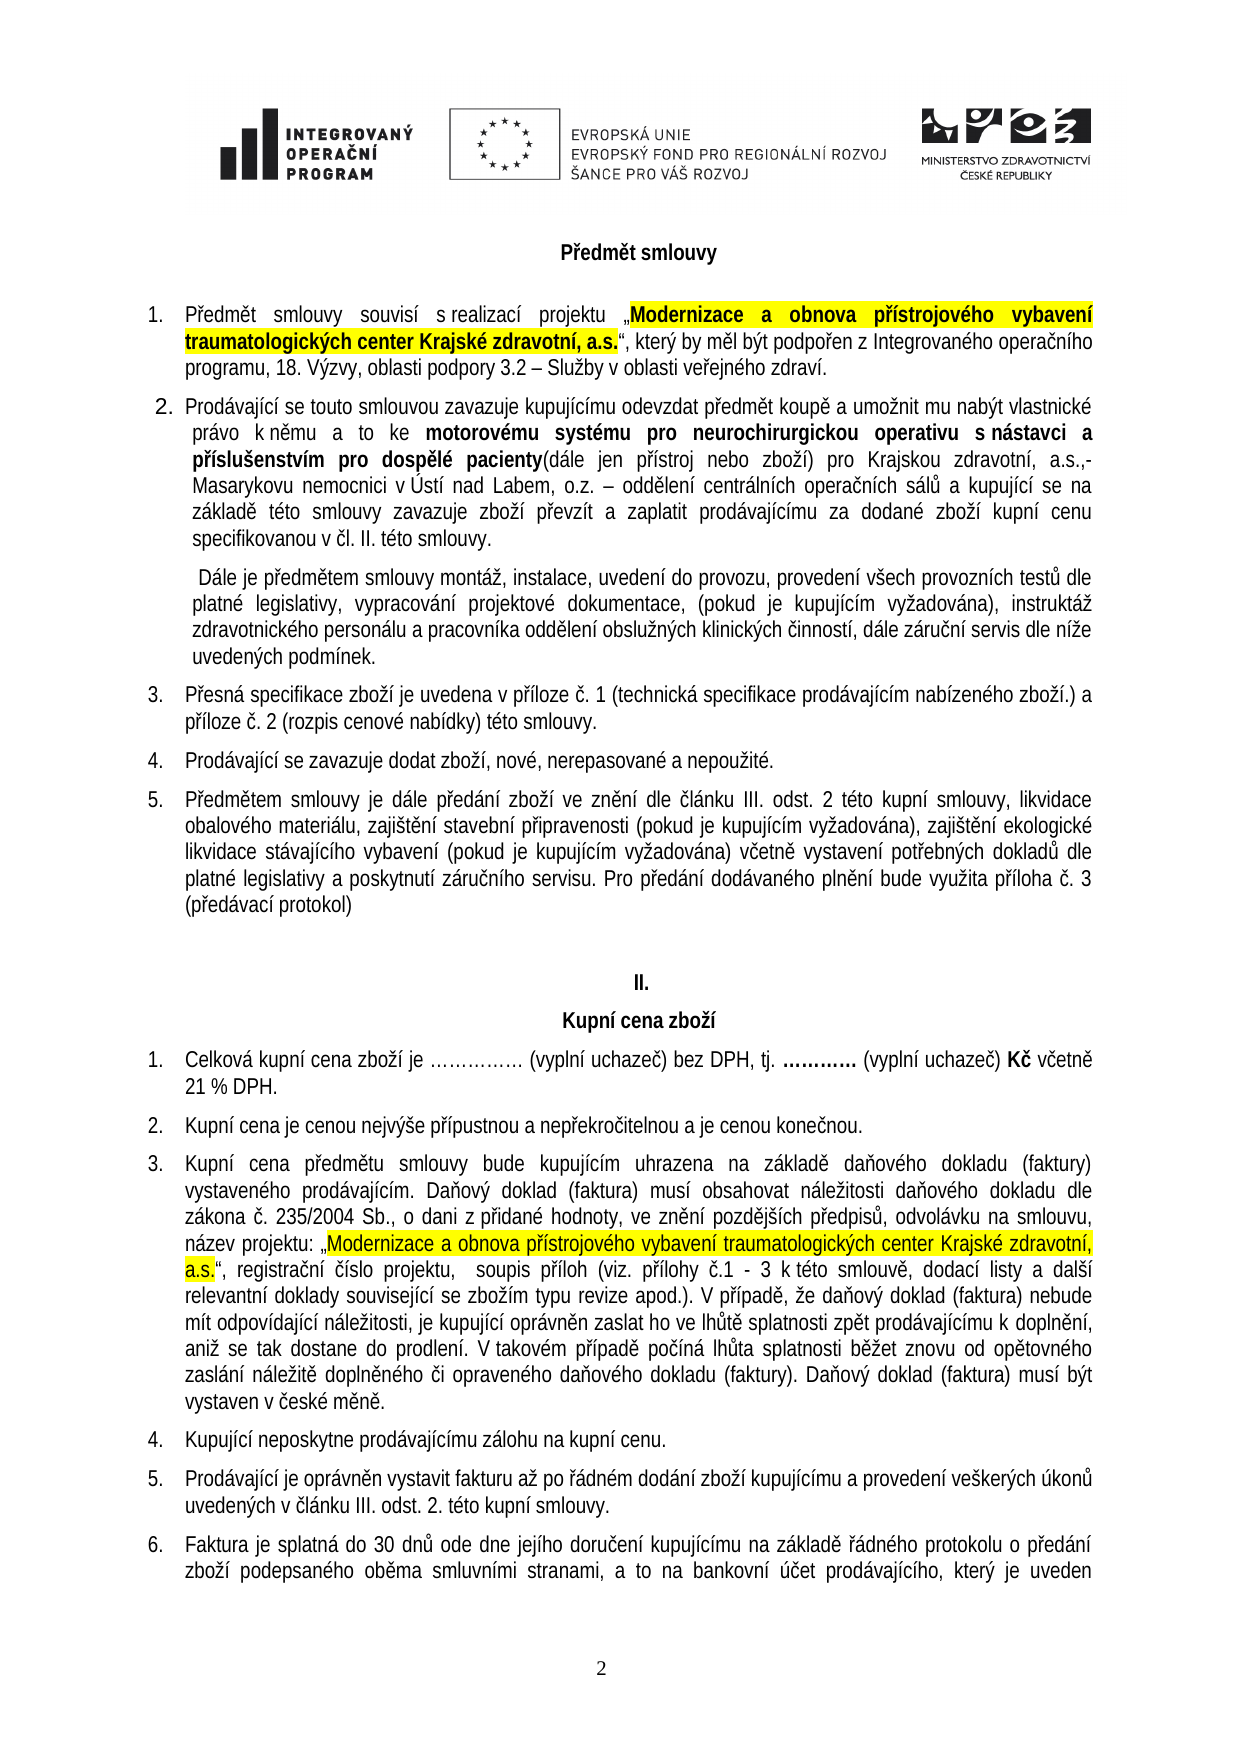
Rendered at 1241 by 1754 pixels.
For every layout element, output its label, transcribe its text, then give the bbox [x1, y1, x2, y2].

list Kupní cena je cenou nejvýše přípustnou a nepřekročitelnou a je cenou konečnou. [148, 1112, 1093, 1138]
list Prodávající je oprávněn vystavit fakturu až po řádném dodání zboží kupujícímu a provedení veškerých úkonů uvedených v článku III. odst. 2. této kupní smlouvy. [148, 1465, 1093, 1518]
list Předmět smlouvy souvisí s realizací projektu „Modernizace a obnova přístrojového vybavení traumatologických center Krajské zdravotní, a.s.“, který by měl být podpořen z Integrovaného operačního programu, 18. Výzvy, oblasti podpory 3.2 – Služby v oblasti veřejného zdraví. [148, 301, 1093, 380]
list Prodávající se touto smlouvou zavazuje kupujícímu odevzdat předmět koupě a umožnit mu nabýt vlastnické právo k němu a to ke motorovému systému pro neurochirurgickou operativu s nástavci a příslušenstvím pro dospělé pacienty(dále jen přístroj nebo zboží) pro Krajskou zdravotní, a.s.,- Masarykovu nemocnici v Ústí nad Labem, o.z. – oddělení centrálních operačních sálů a kupující se na základě této smlouvy zavazuje zboží převzít a zaplatit prodávajícímu za dodané zboží kupní cenu specifikovanou v čl. II. této smlouvy. [154, 393, 1093, 551]
text II. [185, 969, 1093, 995]
list Kupující neposkytne prodávajícímu zálohu na kupní cenu. [148, 1426, 1093, 1453]
list Prodávající se zavazuje dodat zboží, nové, nerepasované a nepoužité. [148, 747, 1093, 773]
list Přesná specifikace zboží je uvedena v příloze č. 1 (technická specifikace prodávajícím nabízeného zboží.) a příloze č. 2 (rozpis cenové nabídky) této smlouvy. [148, 681, 1093, 734]
subtitle Kupní cena zboží [185, 1007, 1093, 1034]
list Předmětem smlouvy je dále předání zboží ve znění dle článku III. odst. 2 této kupní smlouvy, likvidace obalového materiálu, zajištění stavební připravenosti (pokud je kupujícím vyžadována), zajištění ekologické likvidace stávajícího vybavení (pokud je kupujícím vyžadována) včetně vystavení potřebných dokladů dle platné legislativy a poskytnutí záručního servisu. Pro předání dodávaného plnění bude využita příloha č. 3 (předávací protokol) [148, 786, 1093, 917]
subtitle Předmět smlouvy [185, 238, 1093, 265]
text Dále je předmětem smlouvy montáž, instalace, uvedení do provozu, provedení všech provozních testů dle platné legislativy, vypracování projektové dokumentace, (pokud je kupujícím vyžadována), instruktáž zdravotnického personálu a pracovníka oddělení obslužných klinických činností, dále záruční servis dle níže uvedených podmínek. [161, 563, 1093, 669]
list Kupní cena předmětu smlouvy bude kupujícím uhrazena na základě daňového dokladu (faktury) vystaveného prodávajícím. Daňový doklad (faktura) musí obsahovat náležitosti daňového dokladu dle zákona č. 235/2004 Sb., o dani z přidané hodnoty, ve znění pozdějších předpisů, odvolávku na smlouvu, název projektu: „Modernizace a obnova přístrojového vybavení traumatologických center Krajské zdravotní, a.s.“, registrační číslo projektu, soupis příloh (viz. přílohy č.1 - 3 k této smlouvě, dodací listy a další relevantní doklady související se zbožím typu revize apod.). V případě, že daňový doklad (faktura) nebude mít odpovídající náležitosti, je kupující oprávněn zaslat ho ve lhůtě splatnosti zpět prodávajícímu k doplnění, aniž se tak dostane do prodlení. V takovém případě počíná lhůta splatnosti běžet znovu od opětovného zaslání náležitě doplněného či opraveného daňového dokladu (faktury). Daňový doklad (faktura) musí být vystaven v české měně. [148, 1150, 1093, 1414]
picture [184, 73, 1127, 215]
list Celková kupní cena zboží je …………… (vyplní uchazeč) bez DPH, tj. ………… (vyplní uchazeč) Kč včetně 21 % DPH. [148, 1046, 1093, 1099]
